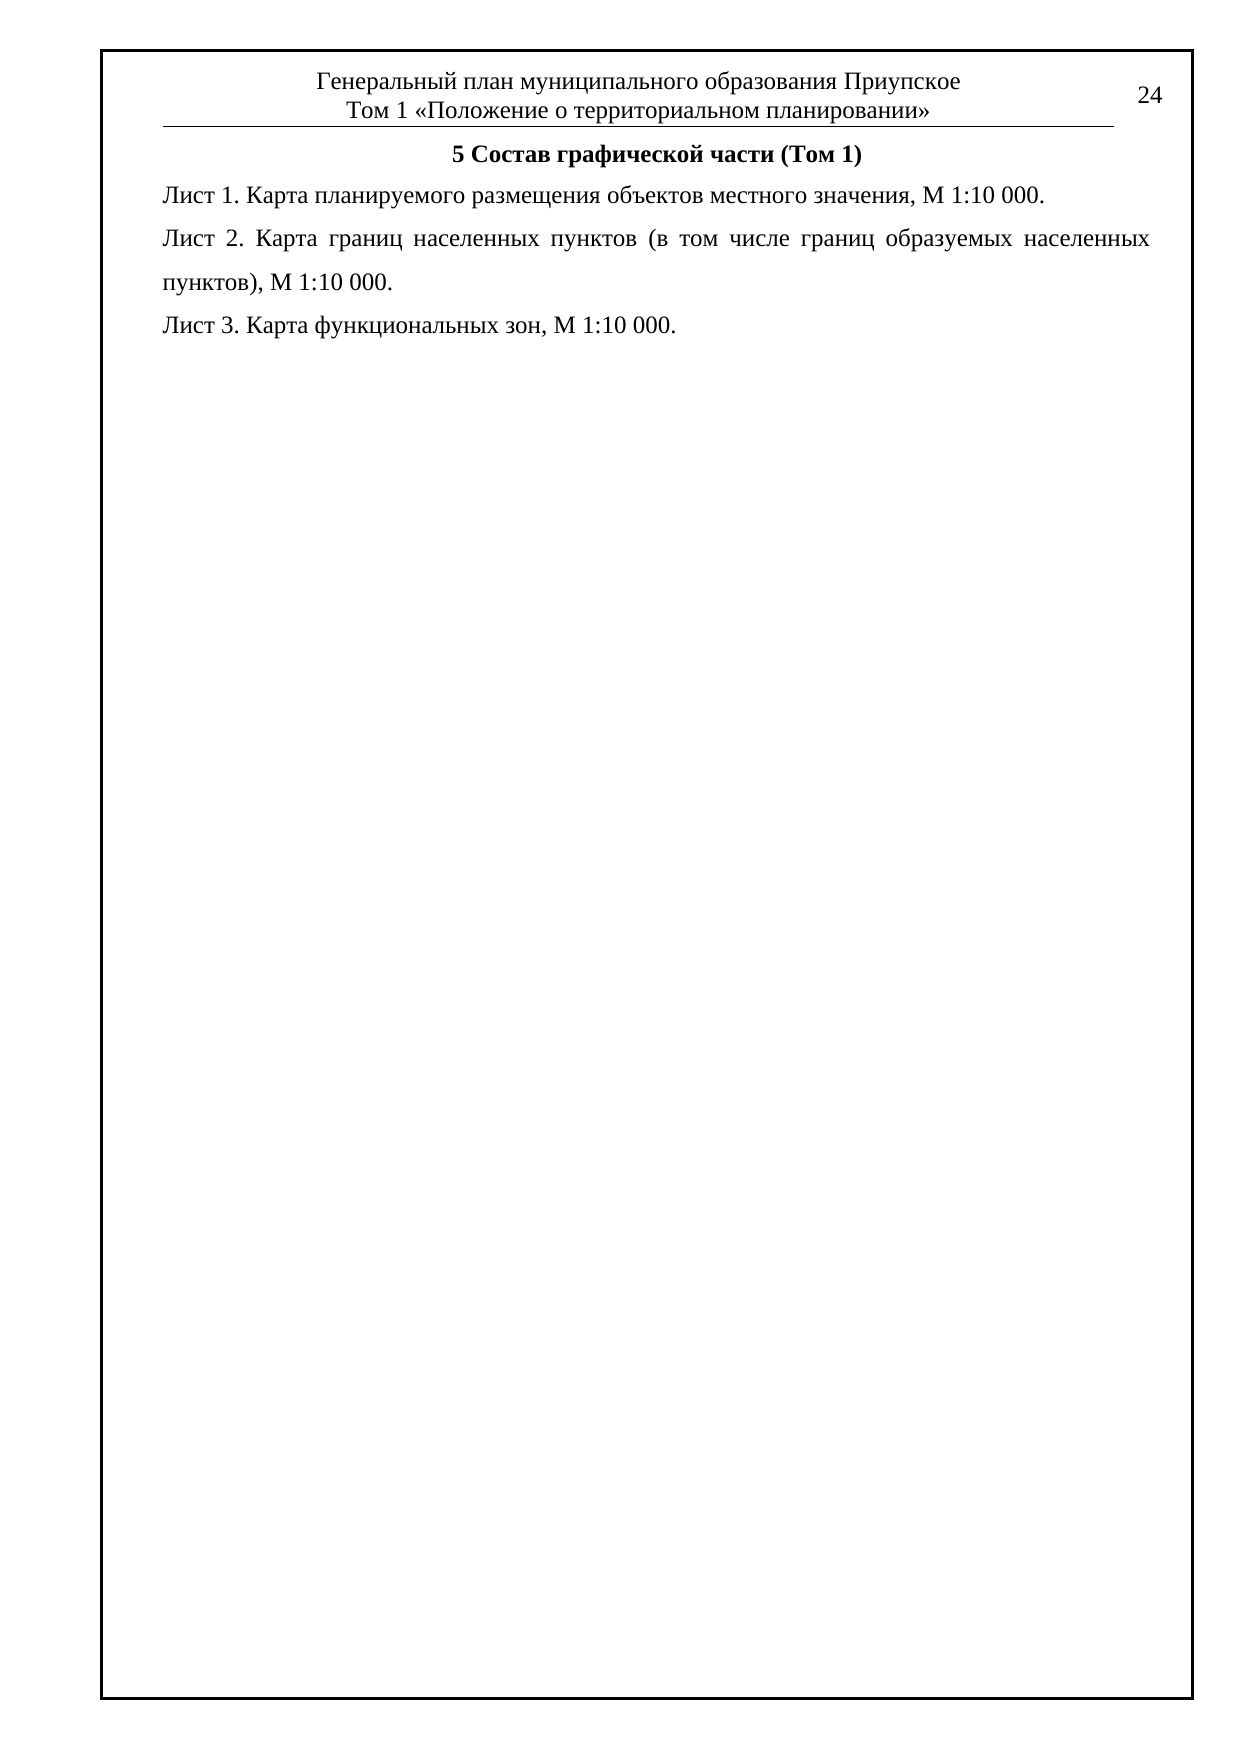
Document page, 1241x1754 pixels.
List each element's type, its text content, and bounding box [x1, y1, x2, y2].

text Лист 2. Карта границ населенных пунктов (в том числе границ образуемых населенных пунктов), М 1:10 000. [162, 223, 1152, 295]
text Лист 3. Карта функциональных зон, М 1:10 000. [162, 310, 1152, 338]
text Лист 1. Карта планируемого размещения объектов местного значения, М 1:10 000. [162, 180, 1152, 209]
text 5 Состав графической части (Том 1) [162, 139, 1152, 168]
